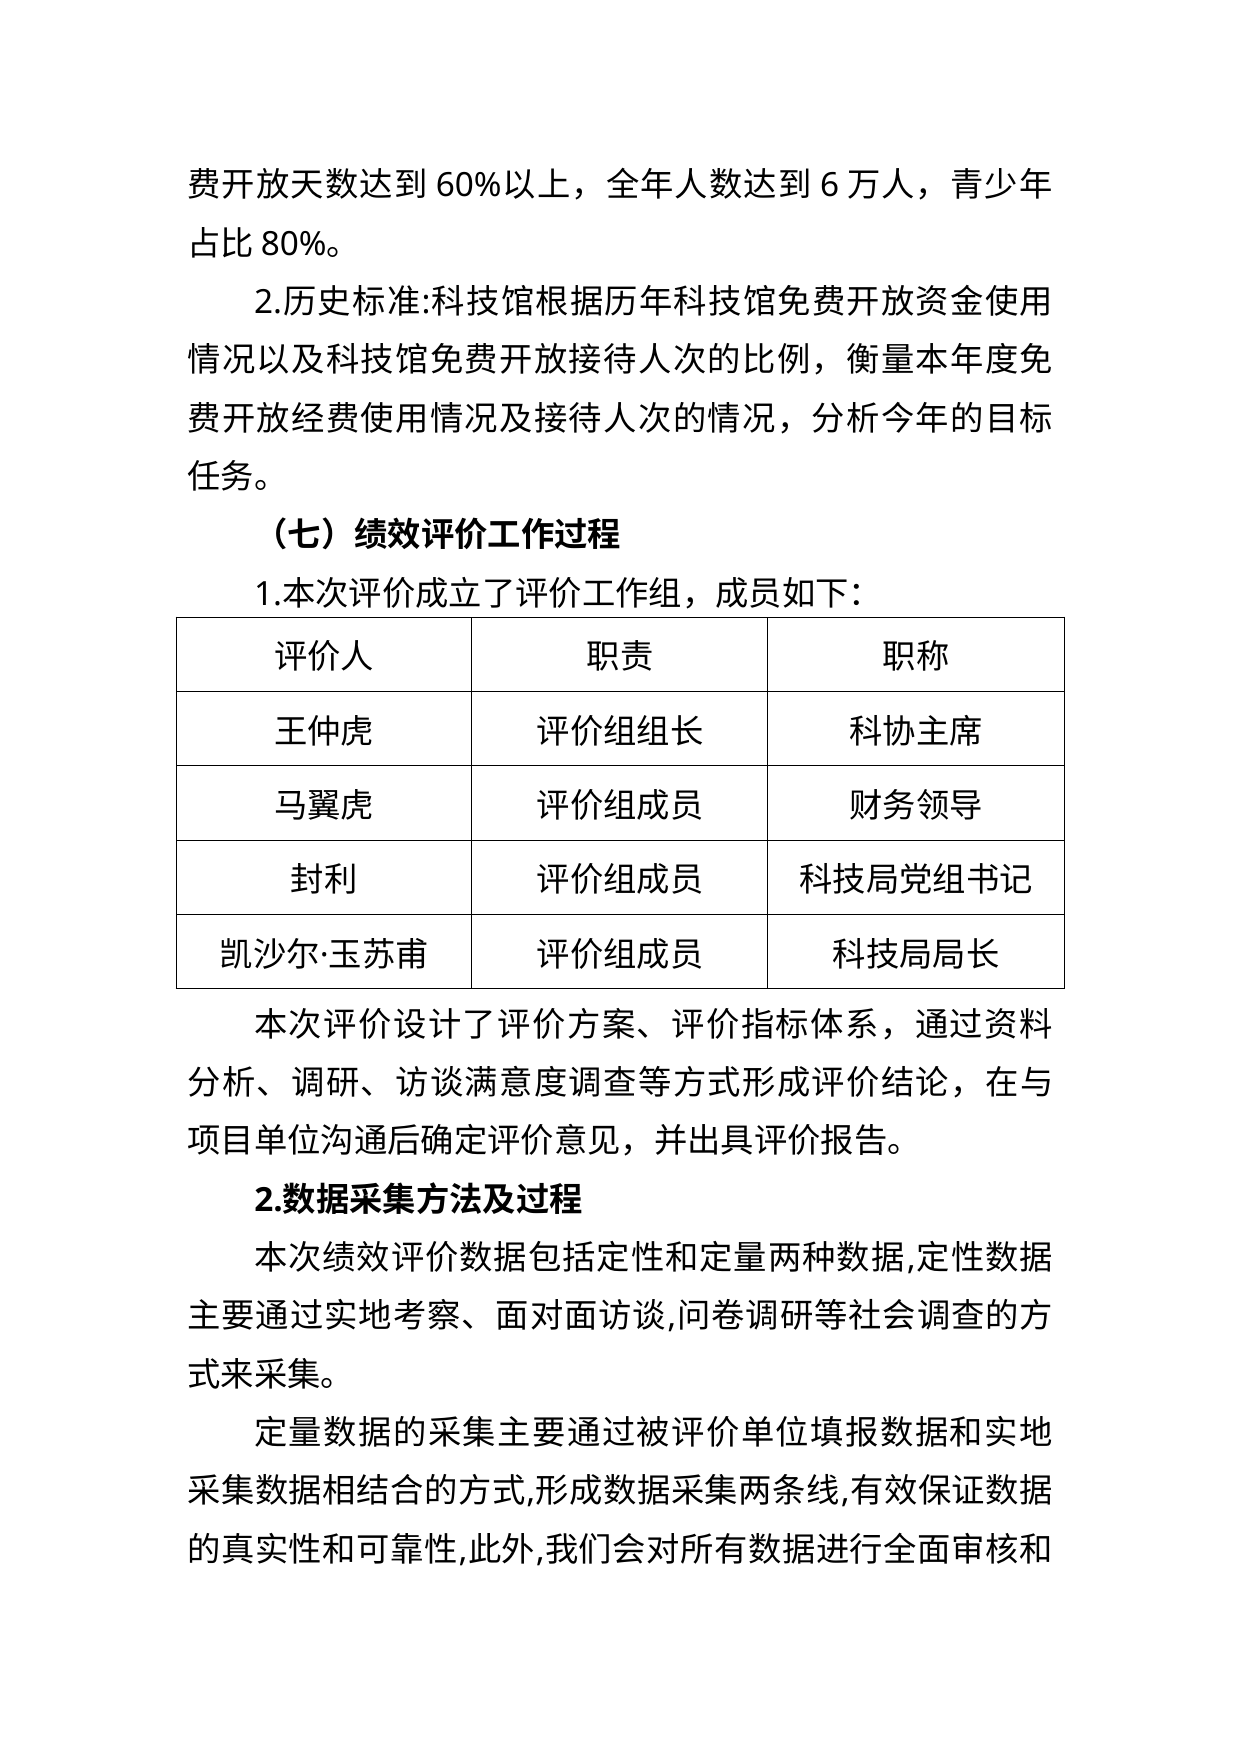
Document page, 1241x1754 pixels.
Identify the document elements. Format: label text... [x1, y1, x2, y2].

list 2.历史标准:科技馆根据历年科技馆免费开放资金使用情况以及科技馆免费开放接待人次的比例，衡量本年度免费开放经费使用情况及接待人次的情况，分析今年的目标任务。 [187, 267, 1053, 500]
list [187, 150, 1053, 267]
text 2.数据采集方法及过程 [187, 1164, 1053, 1223]
text 1.本次评价成立了评价工作组，成员如下： [187, 558, 1053, 617]
text 本次评价设计了评价方案、评价指标体系，通过资料分析、调研、访谈满意度调查等方式形成评价结论，在与项目单位沟通后确定评价意见，并出具评价报告。 [187, 989, 1053, 1164]
table_header 职责 [472, 618, 767, 691]
table_cell 财务领导 [768, 766, 1064, 839]
table_cell 评价组成员 [472, 915, 767, 988]
text 本次绩效评价数据包括定性和定量两种数据,定性数据主要通过实地考察、面对面访谈,问卷调研等社会调查的方式来采集。 [187, 1223, 1053, 1398]
table_header 职称 [768, 618, 1064, 691]
table_cell 封利 [177, 841, 471, 914]
table_cell 评价组成员 [472, 766, 767, 839]
table_cell 科技局局长 [768, 915, 1064, 988]
table_cell 科技局党组书记 [768, 841, 1064, 914]
table_cell 王仲虎 [177, 692, 471, 765]
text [187, 1398, 1053, 1573]
table_header 评价人 [177, 618, 471, 691]
list （七）绩效评价工作过程 [187, 500, 1053, 558]
table_cell 评价组成员 [472, 841, 767, 914]
table_cell 马翼虎 [177, 766, 471, 839]
table_cell 凯沙尔·玉苏甫 [177, 915, 471, 988]
table_cell 评价组组长 [472, 692, 767, 765]
table_cell 科协主席 [768, 692, 1064, 765]
